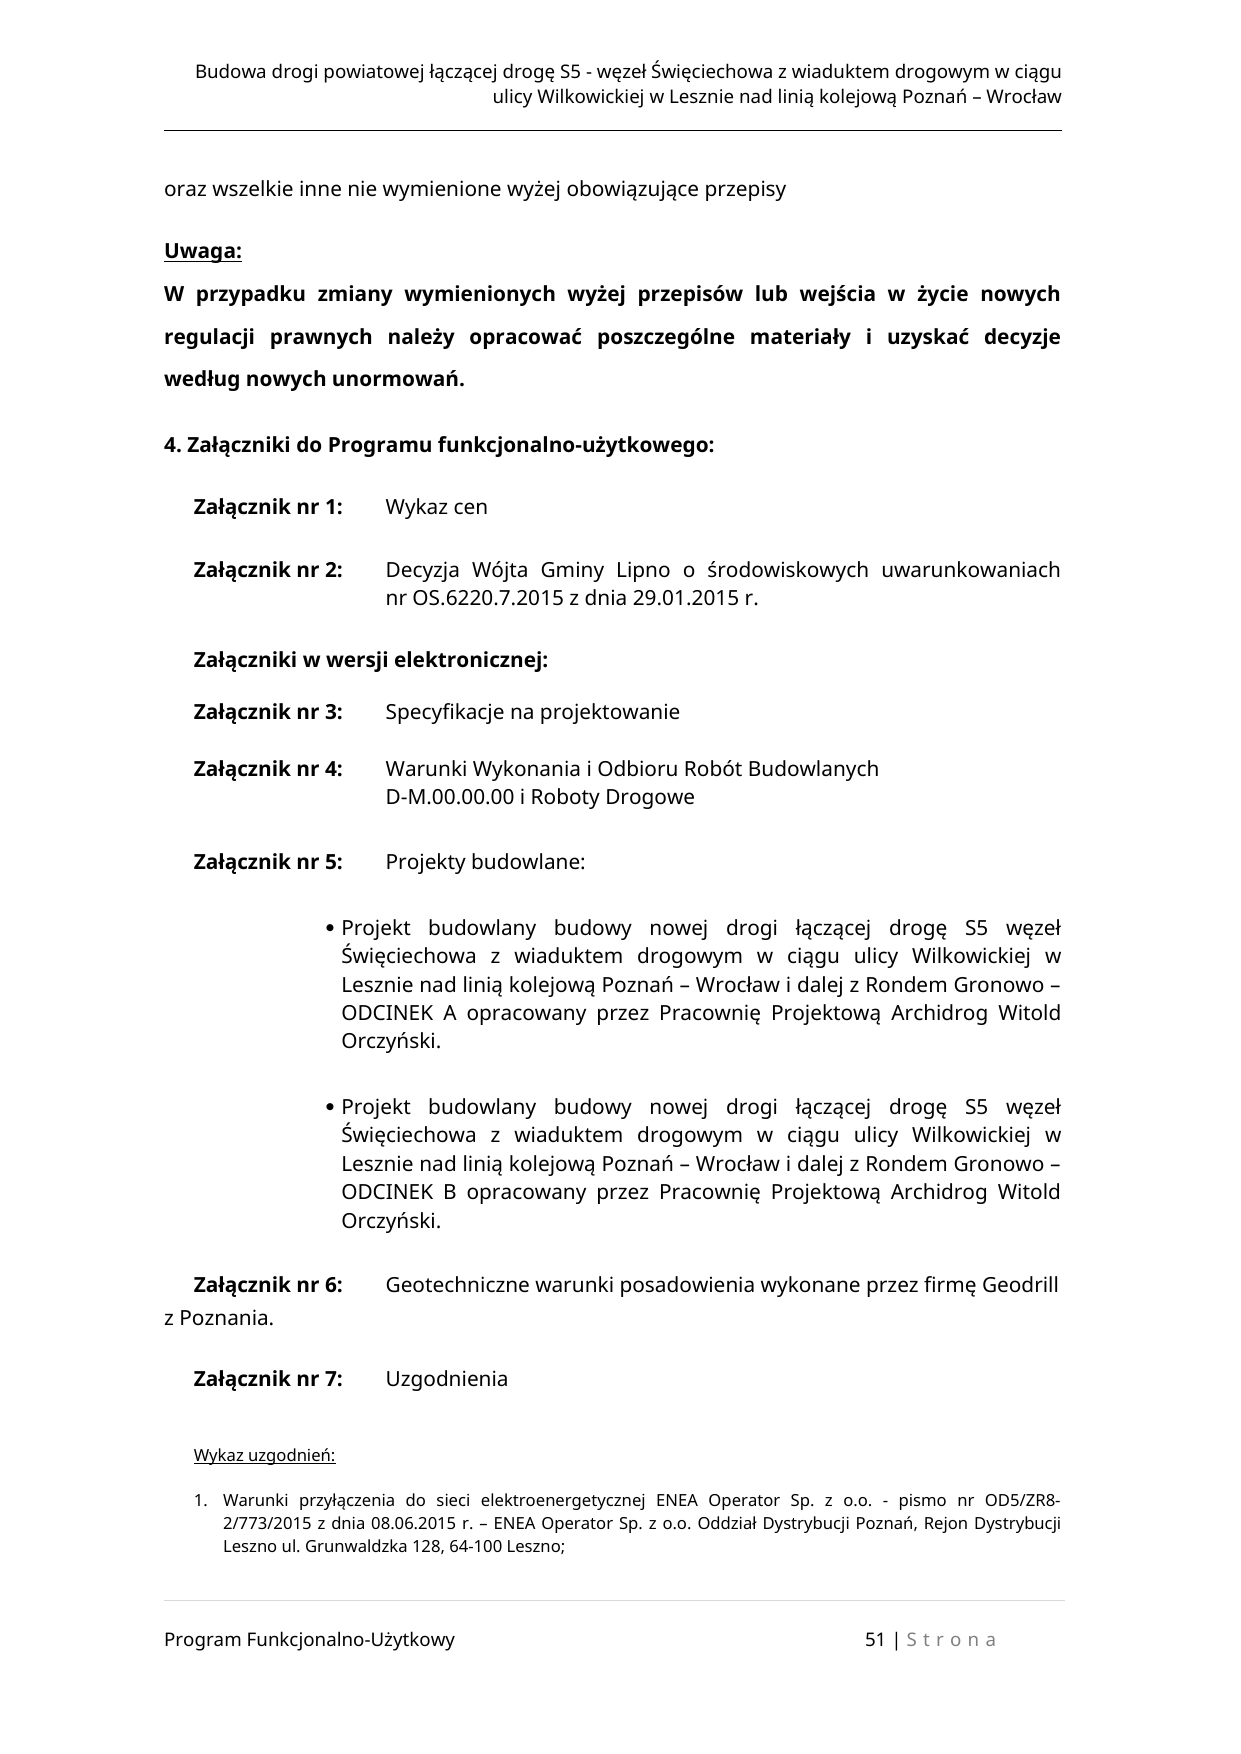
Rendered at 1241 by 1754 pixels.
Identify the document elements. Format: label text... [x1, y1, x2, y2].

list Projekt budowlany budowy nowej drogi łączącej drogę S5 węzeł Święciechowa z wiaduktem drogowym w ciągu ulicy Wilkowickiej w Lesznie nad linią kolejową Poznań – Wrocław i dalej z Rondem Gronowo – ODCINEK A opracowany przez Pracownię Projektową Archidrog Witold Orczyński. [326, 913, 1062, 1055]
text Załącznik nr 3: Specyfikacje na projektowanie [164, 697, 1062, 725]
text W przypadku zmiany wymienionych wyżej przepisów lub wejścia w życie nowych regulacji prawnych należy opracować poszczególne materiały i uzyskać decyzje według nowych unormowań. [164, 279, 1062, 393]
list Warunki przyłączenia do sieci elektroenergetycznej ENEA Operator Sp. z o.o. - pismo nr OD5/ZR8-2/773/2015 z dnia 08.06.2015 r. – ENEA Operator Sp. z o.o. Oddział Dystrybucji Poznań, Rejon Dystrybucji Leszno ul. Grunwaldzka 128, 64-100 Leszno; [193, 1489, 1062, 1557]
list Projekt budowlany budowy nowej drogi łączącej drogę S5 węzeł Święciechowa z wiaduktem drogowym w ciągu ulicy Wilkowickiej w Lesznie nad linią kolejową Poznań – Wrocław i dalej z Rondem Gronowo – ODCINEK B opracowany przez Pracownię Projektową Archidrog Witold Orczyński. [326, 1092, 1062, 1234]
text Załącznik nr 1: Wykaz cen [164, 492, 1062, 521]
text Załącznik nr 2: Decyzja Wójta Gminy Lipno o środowiskowych uwarunkowaniach nr OS.6220.7.2015 z dnia 29.01.2015 r. [193, 555, 1062, 612]
subtitle 4. Załączniki do Programu funkcjonalno-użytkowego: [164, 430, 1062, 458]
text Uwaga: [164, 237, 1079, 265]
text oraz wszelkie inne nie wymienione wyżej obowiązujące przepisy [164, 174, 1079, 202]
text Wykaz uzgodnień: [164, 1443, 1062, 1466]
text D-M.00.00.00 i Roboty Drogowe [164, 782, 1062, 811]
list Załącznik nr 6: Geotechniczne warunki posadowienia wykonane przez firmę Geodrill z Poznania. [164, 1270, 1062, 1331]
text Załącznik nr 4: Warunki Wykonania i Odbioru Robót Budowlanych [164, 754, 1062, 782]
text Załącznik nr 5: Projekty budowlane: [193, 847, 1062, 876]
text Załącznik nr 7: Uzgodnienia [164, 1364, 1062, 1392]
subtitle Załączniki w wersji elektronicznej: [164, 646, 1062, 674]
